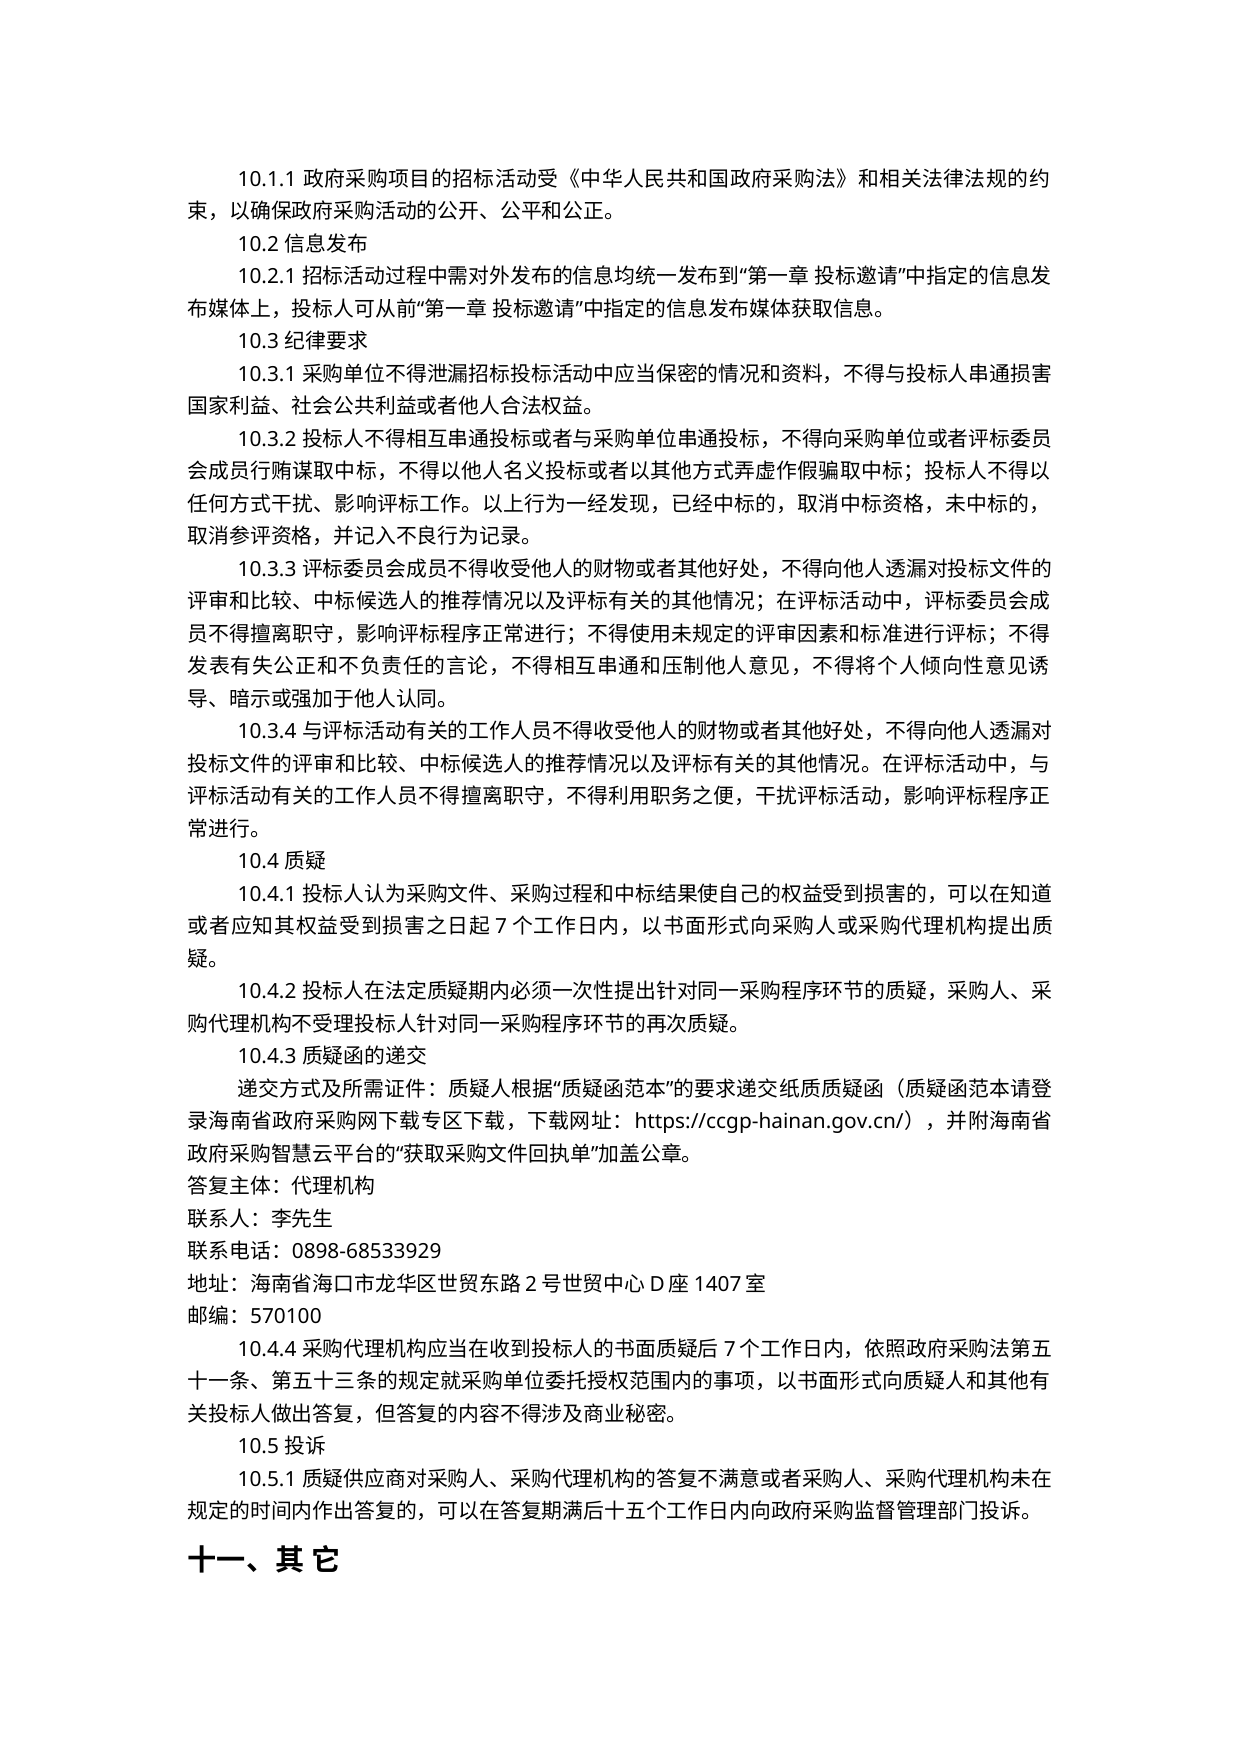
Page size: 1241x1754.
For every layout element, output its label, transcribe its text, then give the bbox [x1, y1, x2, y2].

text 答复主体：代理机构 [187, 1169, 1053, 1202]
text 联系人：李先生 [187, 1202, 1053, 1234]
text 10.2.1 招标活动过程中需对外发布的信息均统一发布到“第一章 投标邀请”中指定的信息发布媒体上，投标人可从前“第一章 投标邀请”中指定的信息发布媒体获取信息。 [187, 259, 1053, 324]
text 10.2 信息发布 [187, 227, 1053, 259]
text 10.4.1 投标人认为采购文件、采购过程和中标结果使自己的权益受到损害的，可以在知道或者应知其权益受到损害之日起7个工作日内，以书面形式向采购人或采购代理机构提出质疑。 [187, 877, 1053, 974]
text 10.3 纪律要求 [187, 324, 1053, 357]
text 地址：海南省海口市龙华区世贸东路2号世贸中心D座1407室 [187, 1267, 1053, 1299]
text 十一、其 它 [187, 1527, 1053, 1592]
text 联系电话：0898-68533929 [187, 1234, 1053, 1267]
text 10.4.2 投标人在法定质疑期内必须一次性提出针对同一采购程序环节的质疑，采购人、采购代理机构不受理投标人针对同一采购程序环节的再次质疑。 [187, 974, 1053, 1039]
text 10.3.4 与评标活动有关的工作人员不得收受他人的财物或者其他好处，不得向他人透漏对投标文件的评审和比较、中标候选人的推荐情况以及评标有关的其他情况。在评标活动中，与评标活动有关的工作人员不得擅离职守，不得利用职务之便，干扰评标活动，影响评标程序正常进行。 [187, 714, 1053, 844]
text 递交方式及所需证件：质疑人根据“质疑函范本”的要求递交纸质质疑函（质疑函范本请登录海南省政府采购网下载专区下载，下载网址：https://ccgp-hainan.gov.cn/），并附海南省政府采购智慧云平台的“获取采购文件回执单”加盖公章。 [187, 1072, 1053, 1169]
text 10.3.3 评标委员会成员不得收受他人的财物或者其他好处，不得向他人透漏对投标文件的评审和比较、中标候选人的推荐情况以及评标有关的其他情况；在评标活动中，评标委员会成员不得擅离职守，影响评标程序正常进行；不得使用未规定的评审因素和标准进行评标；不得发表有失公正和不负责任的言论，不得相互串通和压制他人意见，不得将个人倾向性意见诱导、暗示或强加于他人认同。 [187, 552, 1053, 714]
text 10.5 投诉 [187, 1429, 1053, 1462]
text 10.4.3 质疑函的递交 [187, 1039, 1053, 1072]
text 邮编：570100 [187, 1299, 1053, 1332]
text 10.3.2 投标人不得相互串通投标或者与采购单位串通投标，不得向采购单位或者评标委员会成员行贿谋取中标，不得以他人名义投标或者以其他方式弄虚作假骗取中标；投标人不得以任何方式干扰、影响评标工作。以上行为一经发现，已经中标的，取消中标资格，未中标的，取消参评资格，并记入不良行为记录。 [187, 422, 1053, 552]
text 10.3.1 采购单位不得泄漏招标投标活动中应当保密的情况和资料，不得与投标人串通损害国家利益、社会公共利益或者他人合法权益。 [187, 357, 1053, 422]
text 10.4.4 采购代理机构应当在收到投标人的书面质疑后7个工作日内，依照政府采购法第五十一条、第五十三条的规定就采购单位委托授权范围内的事项，以书面形式向质疑人和其他有关投标人做出答复，但答复的内容不得涉及商业秘密。 [187, 1332, 1053, 1429]
text 10.4 质疑 [187, 844, 1053, 877]
text 10.5.1 质疑供应商对采购人、采购代理机构的答复不满意或者采购人、采购代理机构未在规定的时间内作出答复的，可以在答复期满后十五个工作日内向政府采购监督管理部门投诉。 [187, 1462, 1053, 1527]
text 10.1.1 政府采购项目的招标活动受《中华人民共和国政府采购法》和相关法律法规的约束，以确保政府采购活动的公开、公平和公正。 [187, 162, 1053, 227]
